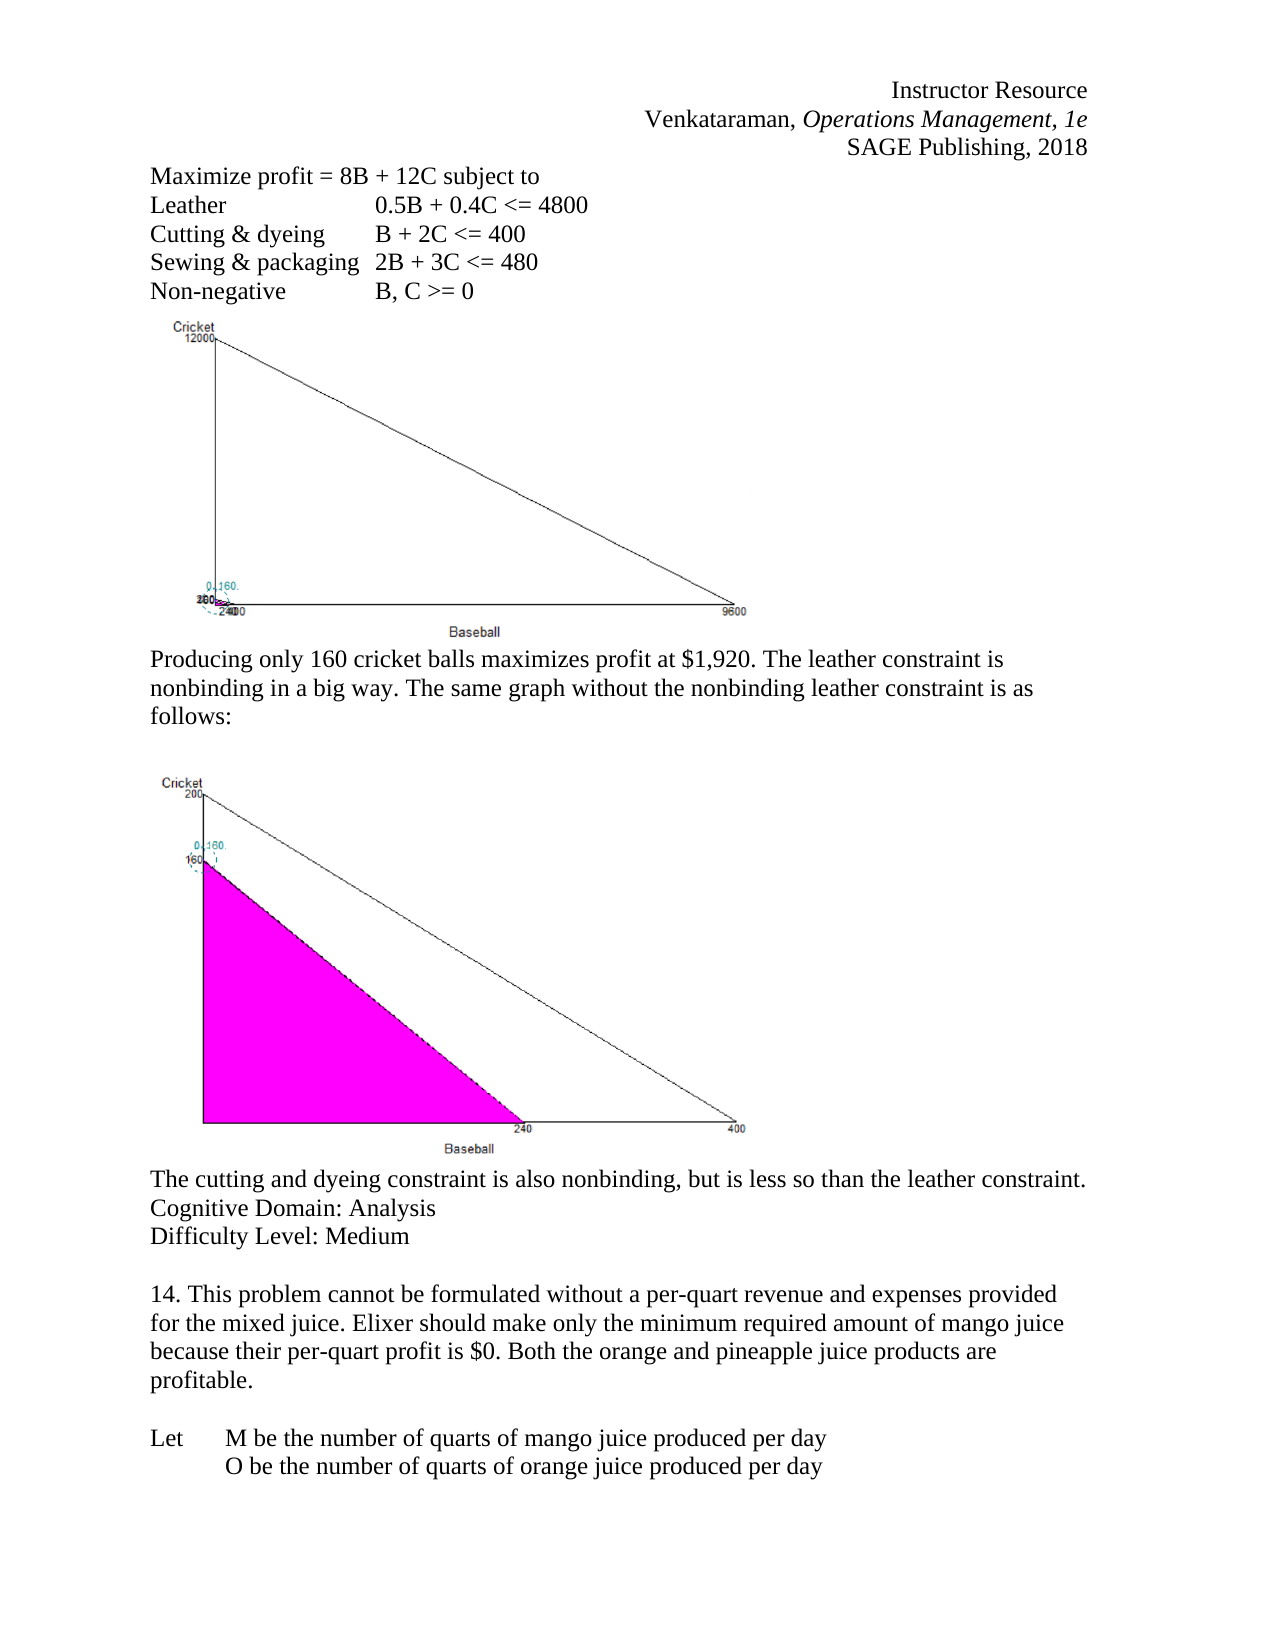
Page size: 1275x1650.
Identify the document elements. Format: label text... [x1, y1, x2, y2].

list The cutting and dyeing constraint is also nonbinding, but is less so than the leather constraint. [150, 1164, 1087, 1193]
text O be the number of quarts of orange juice produced per day [150, 1451, 1087, 1480]
list Sewing & packaging 2B + 3C <= 480 [150, 247, 1087, 276]
text Difficulty Level: Medium [150, 1221, 1087, 1250]
text Cognitive Domain: Analysis [150, 1193, 1087, 1221]
picture [150, 305, 750, 644]
text Let M be the number of quarts of mango juice produced per day [150, 1423, 1087, 1451]
list Producing only 160 cricket balls maximizes profit at $1,920. The leather constraint is nonbinding in a big way. The same graph without the nonbinding leather constraint is as follows: [150, 644, 1087, 730]
picture [150, 758, 750, 1164]
list Maximize profit = 8B + 12C subject to [150, 161, 1087, 190]
list Leather 0.5B + 0.4C <= 4800 [150, 190, 1087, 219]
list Non-negative B, C >= 0 [150, 276, 1087, 305]
list Cutting & dyeing B + 2C <= 400 [150, 219, 1087, 247]
text 14. This problem cannot be formulated without a per-quart revenue and expenses provided for the mixed juice. Elixer should make only the minimum required amount of mango juice because their per-quart profit is $0. Both the orange and pineapple juice products are profitable. [150, 1279, 1087, 1394]
